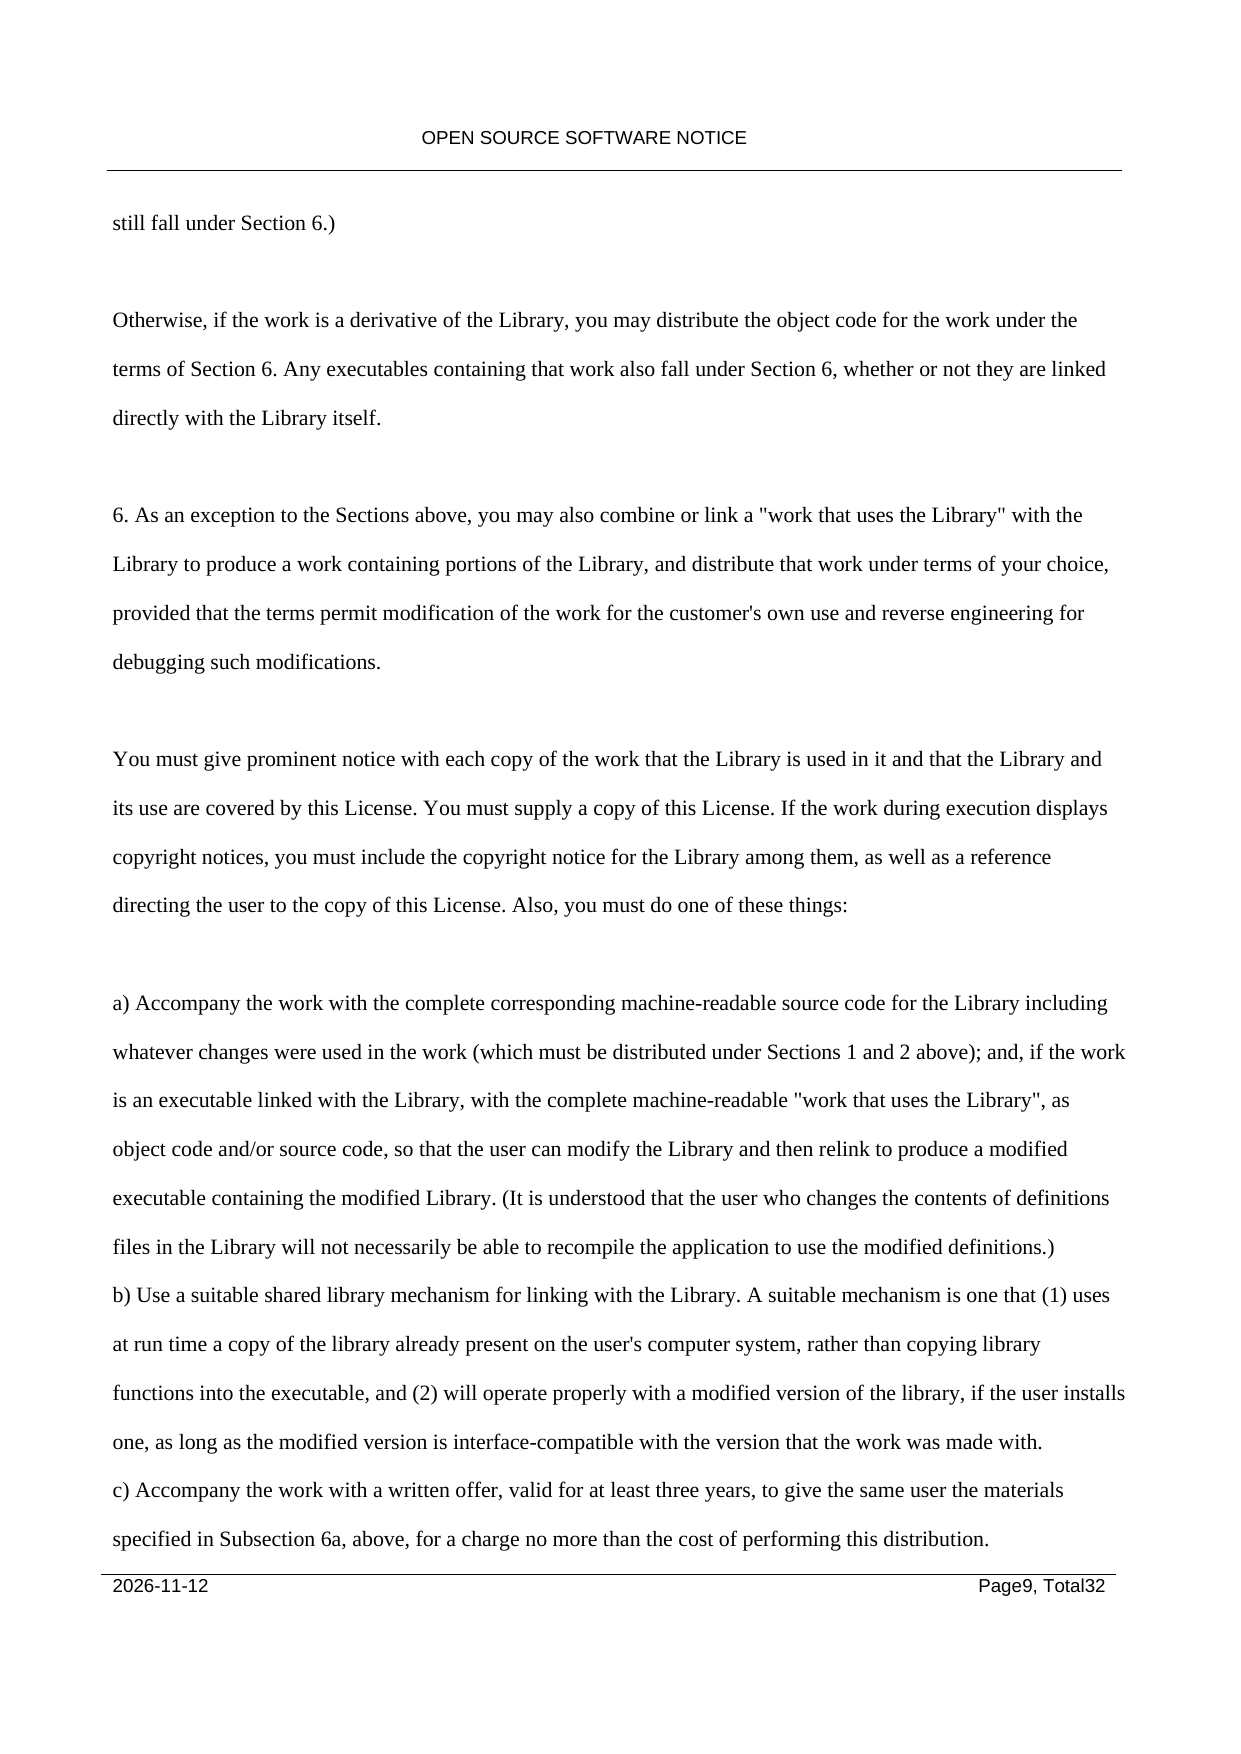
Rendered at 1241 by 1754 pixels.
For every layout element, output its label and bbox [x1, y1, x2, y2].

text [112, 206, 1128, 1555]
